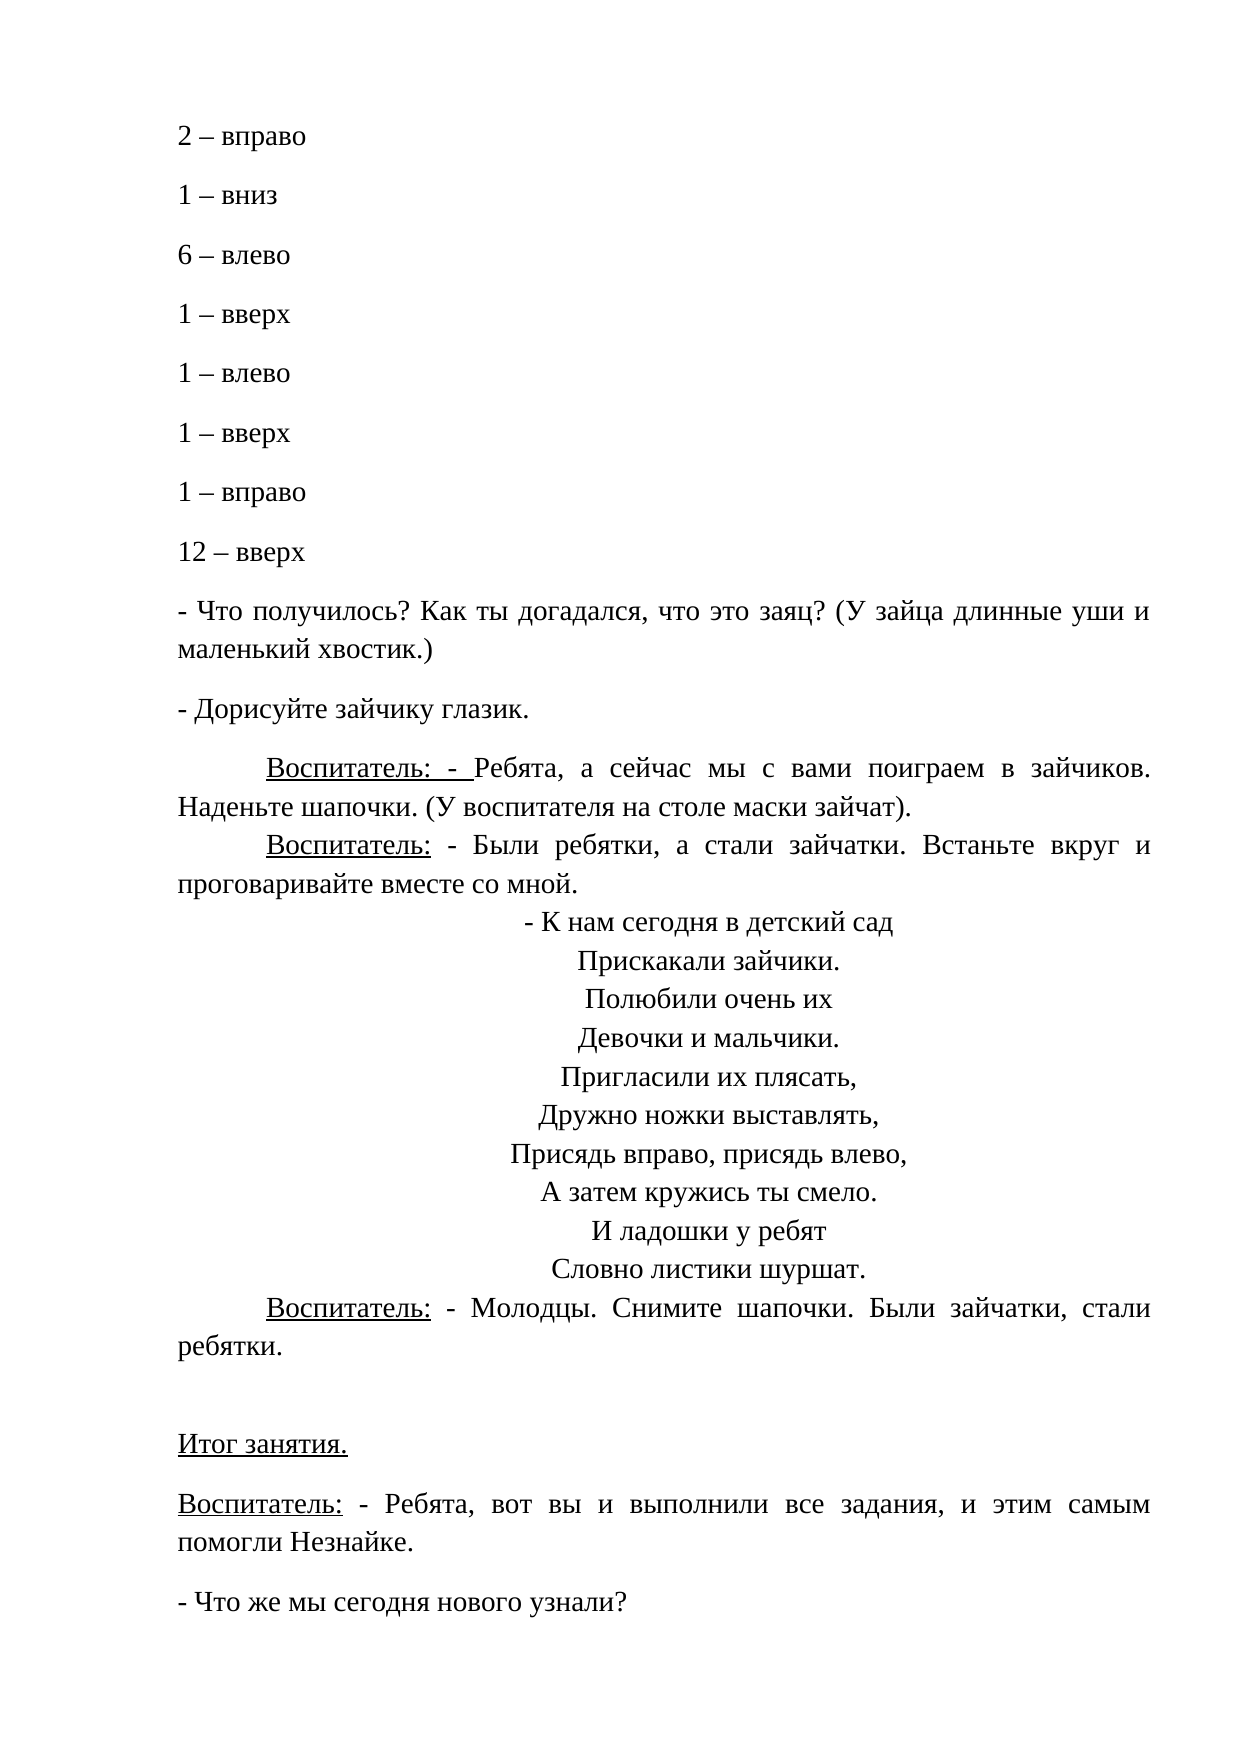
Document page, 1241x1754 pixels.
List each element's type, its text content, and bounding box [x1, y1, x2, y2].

text 1 – вниз [177, 177, 1152, 211]
text 1 – вправо [177, 474, 1152, 508]
text - Дорисуйте зайчику глазик. [177, 691, 1152, 724]
text 1 – вверх [177, 296, 1152, 330]
text И ладошки у ребят [177, 1213, 1152, 1246]
text Воспитатель: - Ребята, вот вы и выполнили все задания, и этим самым помогли Незнайке. [177, 1486, 1152, 1558]
text Прискакали зайчики. [177, 943, 1152, 977]
text 1 – влево [177, 356, 1152, 389]
text - К нам сегодня в детский сад [177, 904, 1152, 938]
text А затем кружись ты смело. [177, 1174, 1152, 1208]
text - Что получилось? Как ты догадался, что это заяц? (У зайца длинные уши и маленький хвостик.) [177, 593, 1152, 665]
text Итог занятия. [177, 1426, 1152, 1460]
text 12 – вверх [177, 534, 1152, 567]
text 1 – вверх [177, 415, 1152, 448]
text Воспитатель: - Ребята, а сейчас мы с вами поиграем в зайчиков. Наденьте шапочки. (У воспитателя на столе маски зайчат). [177, 750, 1152, 822]
text Девочки и мальчики. [177, 1020, 1152, 1054]
text 2 – вправо [177, 118, 1152, 152]
text Полюбили очень их [177, 982, 1152, 1015]
text Пригласили их плясать, [177, 1059, 1152, 1092]
text Словно листики шуршат. [177, 1251, 1152, 1285]
text - Что же мы сегодня нового узнали? [177, 1584, 1152, 1617]
text 6 – влево [177, 237, 1152, 270]
text Дружно ножки выставлять, [177, 1097, 1152, 1131]
text Воспитатель: - Были ребятки, а стали зайчатки. Встаньте вкруг и проговаривайте вместе со мной. [177, 827, 1152, 899]
text Присядь вправо, присядь влево, [177, 1136, 1152, 1169]
text Воспитатель: - Молодцы. Снимите шапочки. Были зайчатки, стали ребятки. [177, 1290, 1152, 1362]
